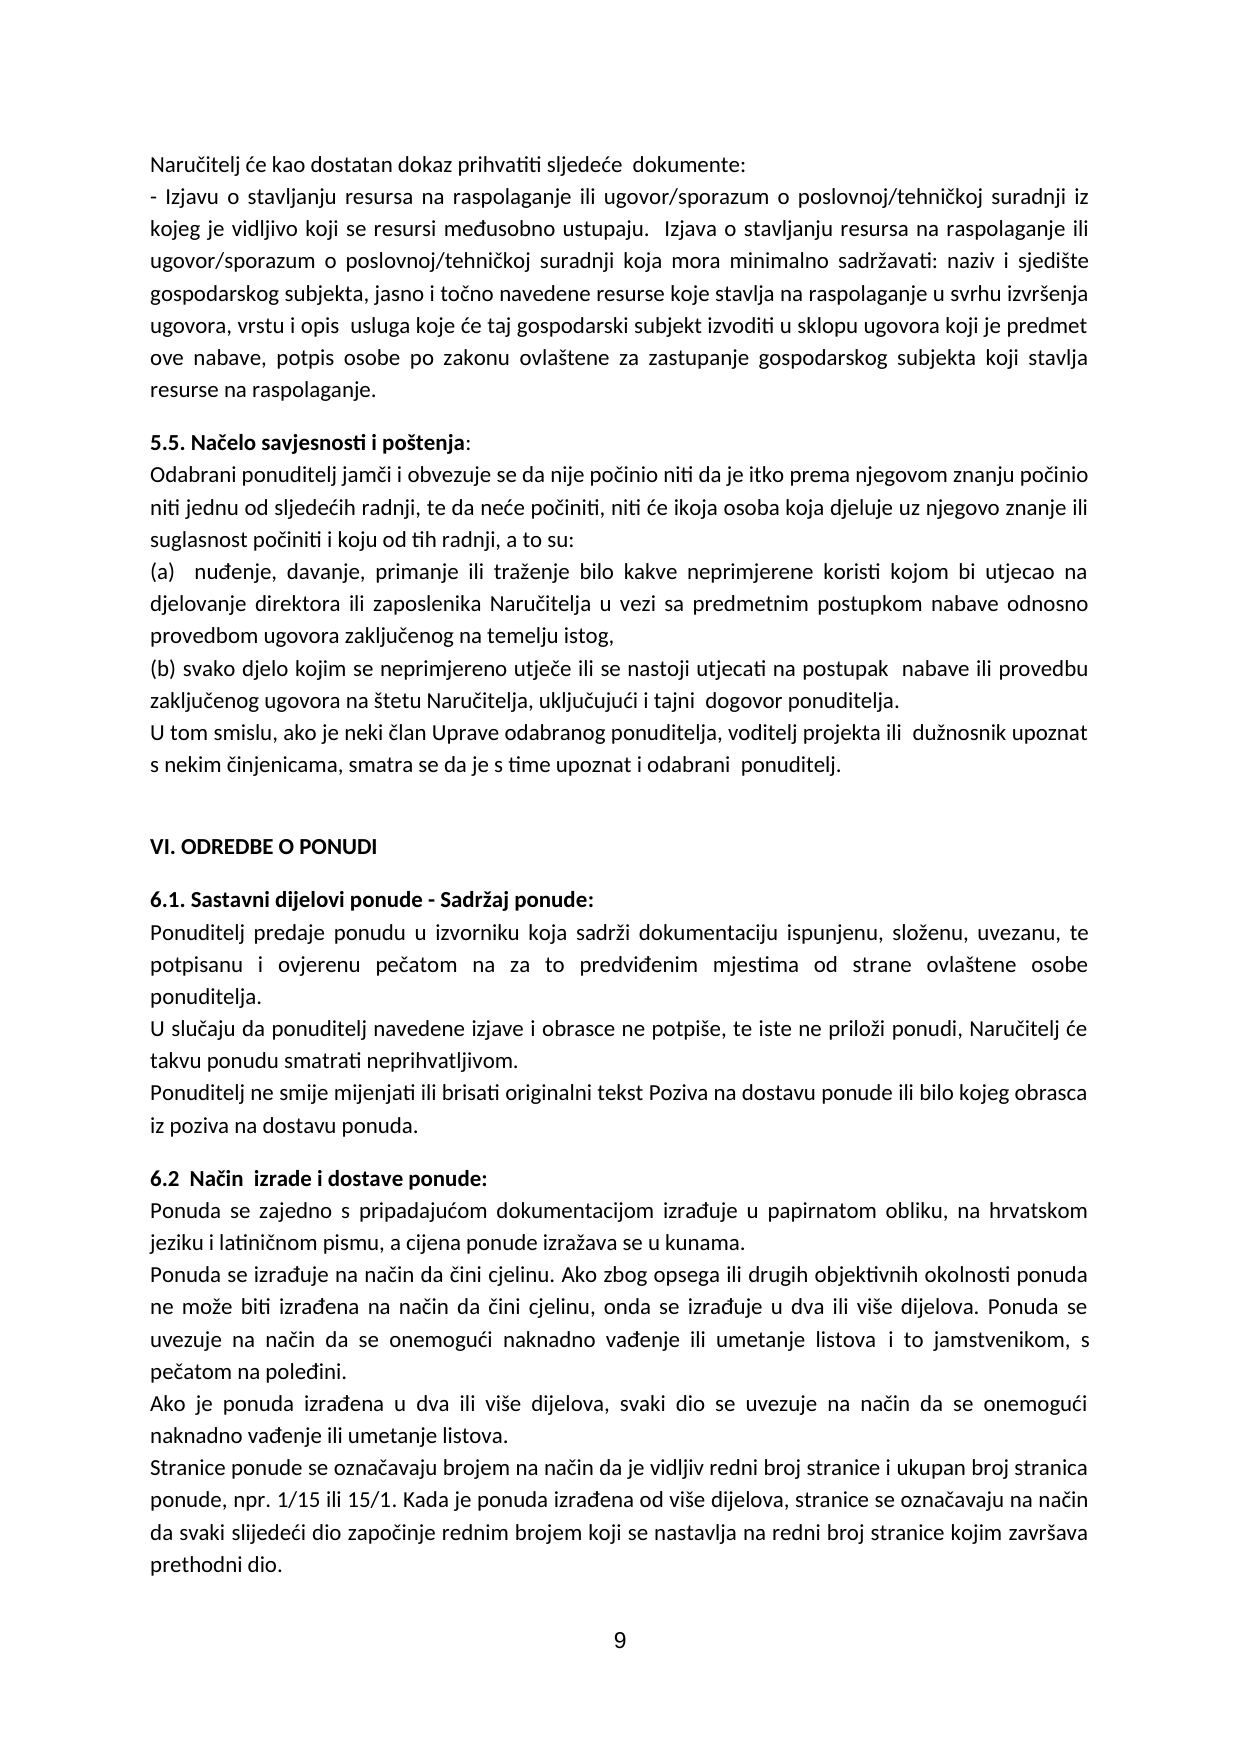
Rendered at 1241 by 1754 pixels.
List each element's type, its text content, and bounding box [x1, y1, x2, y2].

text Stranice ponude se označavaju brojem na način da je vidljiv redni broj stranice i ukupan broj stranica ponude, npr. 1/15 ili 15/1. Kada je ponuda izrađena od više dijelova, stranice se označavaju na način da svaki slijedeći dio započinje rednim brojem koji se nastavlja na redni broj stranice kojim završava prethodni dio. [150, 1453, 1090, 1578]
subtitle 6.1. Sastavni dijelovi ponude - Sadržaj ponude: [150, 885, 1090, 913]
text Naručitelj će kao dostatan dokaz prihvatiti sljedeće dokumente: [150, 150, 1090, 178]
text - Izjavu o stavljanju resursa na raspolaganje ili ugovor/sporazum o poslovnoj/tehničkoj suradnji iz kojeg je vidljivo koji se resursi međusobno ustupaju. Izjava o stavljanju resursa na raspolaganje ili ugovor/sporazum o poslovnoj/tehničkoj suradnji koja mora minimalno sadržavati: naziv i sjedište gospodarskog subjekta, jasno i točno navedene resurse koje stavlja na raspolaganje u svrhu izvršenja ugovora, vrstu i opis usluga koje će taj gospodarski subjekt izvoditi u sklopu ugovora koji je predmet ove nabave, potpis osobe po zakonu ovlaštene za zastupanje gospodarskog subjekta koji stavlja resurse na raspolaganje. [150, 182, 1090, 403]
subtitle VI. ODREDBE O PONUDI [150, 832, 1090, 860]
text Ako je ponuda izrađena u dva ili više dijelova, svaki dio se uvezuje na način da se onemogući naknadno vađenje ili umetanje listova. [150, 1389, 1090, 1449]
text (a) nuđenje, davanje, primanje ili traženje bilo kakve neprimjerene koristi kojom bi utjecao na djelovanje direktora ili zaposlenika Naručitelja u vezi sa predmetnim postupkom nabave odnosno provedbom ugovora zaključenog na temelju istog, [150, 557, 1090, 649]
text U tom smislu, ako je neki član Uprave odabranog ponuditelja, voditelj projekta ili dužnosnik upoznat s nekim činjenicama, smatra se da je s time upoznat i odabrani ponuditelj. [150, 718, 1090, 778]
text Odabrani ponuditelj jamči i obvezuje se da nije počinio niti da je itko prema njegovom znanju počinio niti jednu od sljedećih radnji, te da neće počiniti, niti će ikoja osoba koja djeluje uz njegovo znanje ili suglasnost počiniti i koju od tih radnji, a to su: [150, 461, 1090, 553]
text Ponuda se izrađuje na način da čini cjelinu. Ako zbog opsega ili drugih objektivnih okolnosti ponuda ne može biti izrađena na način da čini cjelinu, onda se izrađuje u dva ili više dijelova. Ponuda se uvezuje na način da se onemogući naknadno vađenje ili umetanje listova i to jamstvenikom, s pečatom na poleđini. [150, 1260, 1090, 1385]
subtitle 5.5. Načelo savjesnosti i poštenja: [150, 428, 1090, 456]
text (b) svako djelo kojim se neprimjereno utječe ili se nastoji utjecati na postupak nabave ili provedbu zaključenog ugovora na štetu Naručitelja, uključujući i tajni dogovor ponuditelja. [150, 654, 1090, 714]
text U slučaju da ponuditelj navedene izjave i obrasce ne potpiše, te iste ne priloži ponudi, Naručitelj će takvu ponudu smatrati neprihvatljivom. [150, 1014, 1090, 1074]
subtitle 6.2 Način izrade i dostave ponude: [150, 1164, 1090, 1192]
text Ponuda se zajedno s pripadajućom dokumentacijom izrađuje u papirnatom obliku, na hrvatskom jeziku i latiničnom pismu, a cijena ponude izražava se u kunama. [150, 1196, 1090, 1256]
text Ponuditelj predaje ponudu u izvorniku koja sadrži dokumentaciju ispunjenu, složenu, uvezanu, te potpisanu i ovjerenu pečatom na za to predviđenim mjestima od strane ovlaštene osobe ponuditelja. [150, 918, 1090, 1010]
text Ponuditelj ne smije mijenjati ili brisati originalni tekst Poziva na dostavu ponude ili bilo kojeg obrasca iz poziva na dostavu ponuda. [150, 1078, 1090, 1139]
